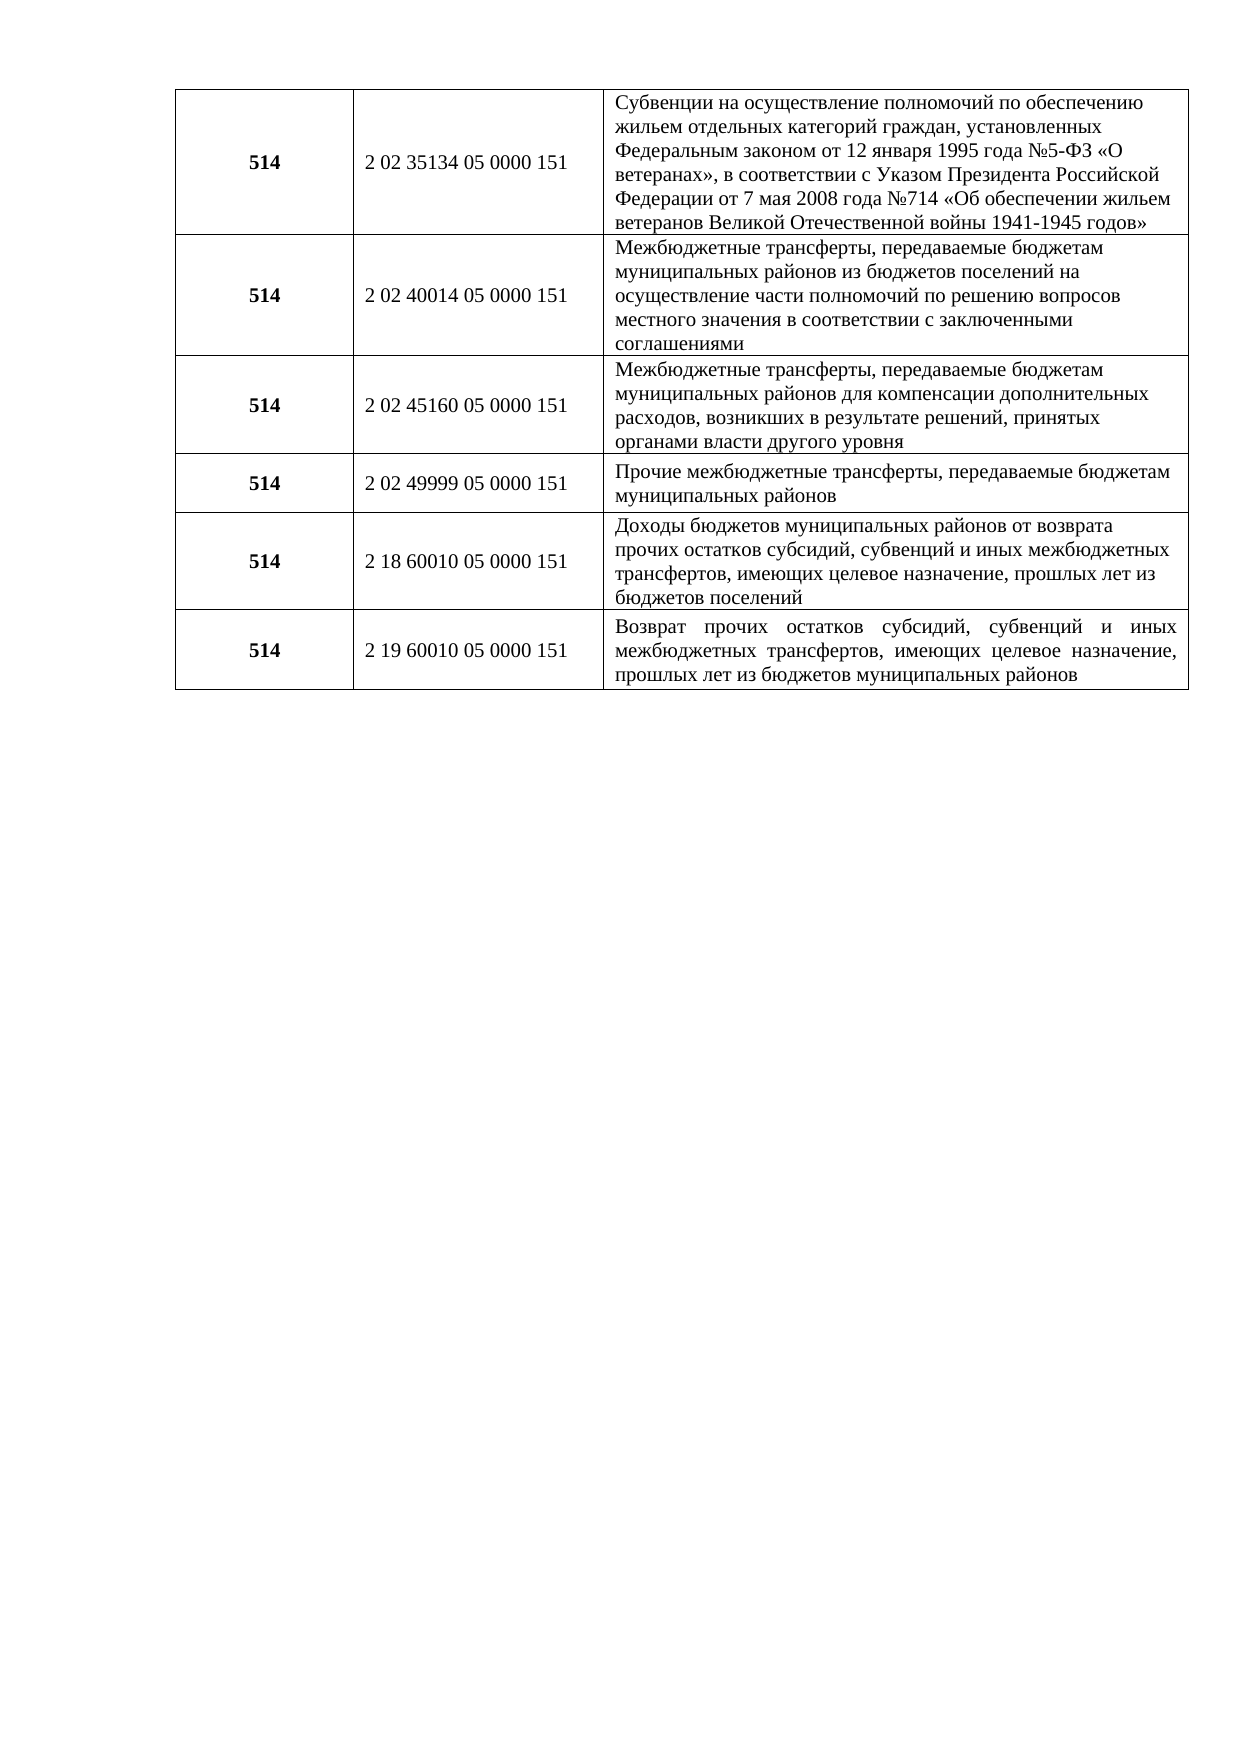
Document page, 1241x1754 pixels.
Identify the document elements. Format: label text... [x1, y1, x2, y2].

table_cell 2 18 60010 05 0000 151 [354, 513, 603, 609]
table_cell 514 [176, 235, 353, 355]
table_cell Возврат прочих остатков субсидий, субвенций и иных межбюджетных трансфертов, имеющих целевое назначение, прошлых лет из бюджетов муниципальных районов [604, 610, 1188, 689]
table_cell 514 [176, 356, 353, 453]
table_cell Прочие межбюджетные трансферты, передаваемые бюджетам муниципальных районов [604, 454, 1188, 512]
table_cell 2 19 60010 05 0000 151 [354, 610, 603, 689]
table_cell Субвенции на осуществление полномочий по обеспечению жильем отдельных категорий граждан, установленных Федеральным законом от 12 января 1995 года №5-ФЗ «О ветеранах», в соответствии с Указом Президента Российской Федерации от 7 мая 2008 года №714 «Об обеспечении жильем ветеранов Великой Отечественной войны 1941-1945 годов» [604, 90, 1188, 234]
table_cell 2 02 40014 05 0000 151 [354, 235, 603, 355]
table_cell 2 02 35134 05 0000 151 [354, 90, 603, 234]
table_cell 514 [176, 513, 353, 609]
table_cell 514 [176, 610, 353, 689]
table_cell Межбюджетные трансферты, передаваемые бюджетам муниципальных районов из бюджетов поселений на осуществление части полномочий по решению вопросов местного значения в соответствии с заключенными соглашениями [604, 235, 1188, 355]
table_cell 514 [176, 90, 353, 234]
table_cell 514 [176, 454, 353, 512]
table_cell Доходы бюджетов муниципальных районов от возврата прочих остатков субсидий, субвенций и иных межбюджетных трансфертов, имеющих целевое назначение, прошлых лет из бюджетов поселений [604, 513, 1188, 609]
table_cell 2 02 49999 05 0000 151 [354, 454, 603, 512]
table_cell 2 02 45160 05 0000 151 [354, 356, 603, 453]
table_cell Межбюджетные трансферты, передаваемые бюджетам муниципальных районов для компенсации дополнительных расходов, возникших в результате решений, принятых органами власти другого уровня [604, 356, 1188, 453]
